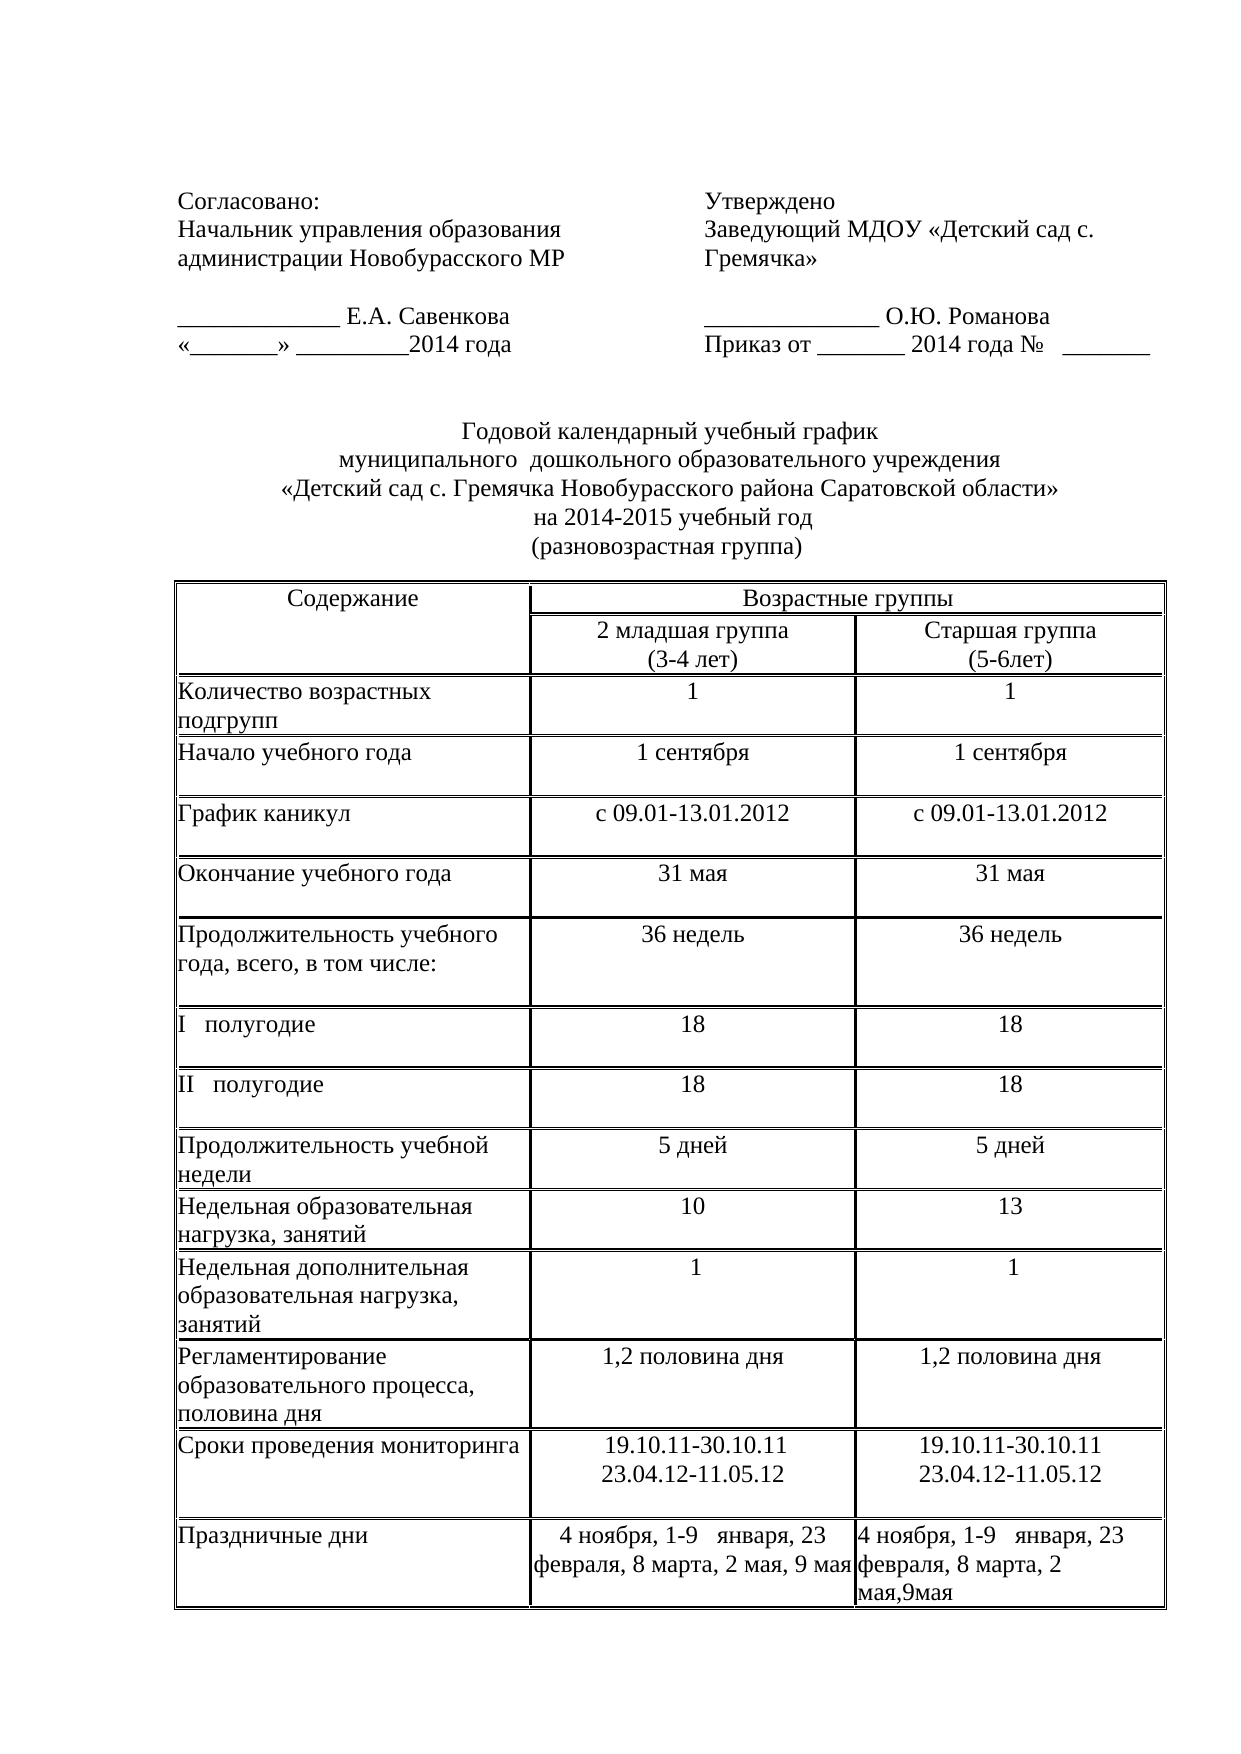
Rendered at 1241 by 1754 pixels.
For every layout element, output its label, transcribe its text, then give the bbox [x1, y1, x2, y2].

table_cell Продолжительность учебного года, всего, в том числе: [177, 916, 529, 1005]
table_cell 1 сентября [532, 737, 854, 794]
table_cell 31 мая [857, 855, 1164, 916]
table_cell 10 [532, 1191, 854, 1248]
table_header Утверждено Заведующий МДОУ «Детский сад с. Гремячка» ______________ О.Ю. Романова Приказ от _______ 2014 года № _______ [704, 186, 1163, 387]
table_cell 36 недель [532, 919, 854, 1005]
table_cell с 09.01-13.01.2012 [857, 795, 1164, 855]
table_cell 31 мая [532, 859, 854, 916]
table_cell Сроки проведения мониторинга [177, 1427, 529, 1517]
table_cell График каникул [177, 795, 529, 855]
text Годовой календарный учебный график [177, 416, 1162, 444]
text (разновозрастная группа) [177, 531, 1162, 559]
table_cell 1,2 половина дня [532, 1341, 854, 1427]
table_cell Недельная образовательная нагрузка, занятий [175, 1188, 530, 1248]
table_cell Регламентирование образовательного процесса, половина дня [175, 1338, 529, 1427]
table_cell 4 ноября, 1-9 января, 23 февраля, 8 марта, 2 мая,9мая [855, 1517, 1165, 1606]
table_cell II полугодие [177, 1066, 529, 1127]
table_cell 5 дней [532, 1130, 854, 1188]
table_cell 19.10.11-30.10.11 23.04.12-11.05.12 [532, 1431, 854, 1517]
table_cell 18 [532, 1070, 854, 1127]
table_header Возрастные группы [530, 584, 1164, 612]
table_cell Недельная дополнительная образовательная нагрузка, занятий [177, 1248, 529, 1338]
table_cell 4 ноября, 1-9 января, 23 февраля, 8 марта, 2 мая, 9 мая [530, 1520, 855, 1606]
text на 2014-2015 учебный год [177, 502, 1162, 531]
table_cell 18 [532, 1009, 854, 1066]
table_cell 1 [532, 677, 854, 734]
table_cell 5 дней [855, 1127, 1165, 1188]
table_cell 1 [857, 1248, 1164, 1338]
table_cell Количество возрастных подгрупп [177, 673, 529, 734]
table_cell 18 [857, 1005, 1164, 1066]
table_header Содержание [177, 582, 530, 673]
table_cell I полугодие [177, 1005, 529, 1066]
table_cell 36 недель [857, 916, 1164, 1005]
table_cell 19.10.11-30.10.11 23.04.12-11.05.12 [857, 1427, 1164, 1517]
table_cell Старшая группа (5-6лет) [857, 612, 1164, 673]
table_cell Начало учебного года [175, 734, 530, 794]
table_cell 18 [857, 1066, 1164, 1127]
table_cell Окончание учебного года [177, 855, 529, 916]
table_cell 2 младшая группа (3-4 лет) [532, 616, 854, 673]
text муниципального дошкольного образовательного учреждения [177, 444, 1162, 473]
table_cell 1 сентября [855, 734, 1165, 794]
table_cell 1,2 половина дня [857, 1338, 1165, 1427]
table_cell Продолжительность учебной недели [175, 1127, 530, 1188]
text «Детский сад с. Гремячка Новобурасского района Саратовской области» [177, 473, 1162, 502]
table_cell 1 [857, 673, 1164, 734]
table_cell 13 [855, 1188, 1165, 1248]
table_cell 1 [532, 1252, 854, 1338]
table_cell с 09.01-13.01.2012 [532, 798, 854, 855]
table_header Согласовано: Начальник управления образования администрации Новобурасского МР _____________ Е.А. Савенкова «_______» _________2014 года [178, 186, 704, 387]
table_cell Праздничные дни [175, 1517, 530, 1606]
